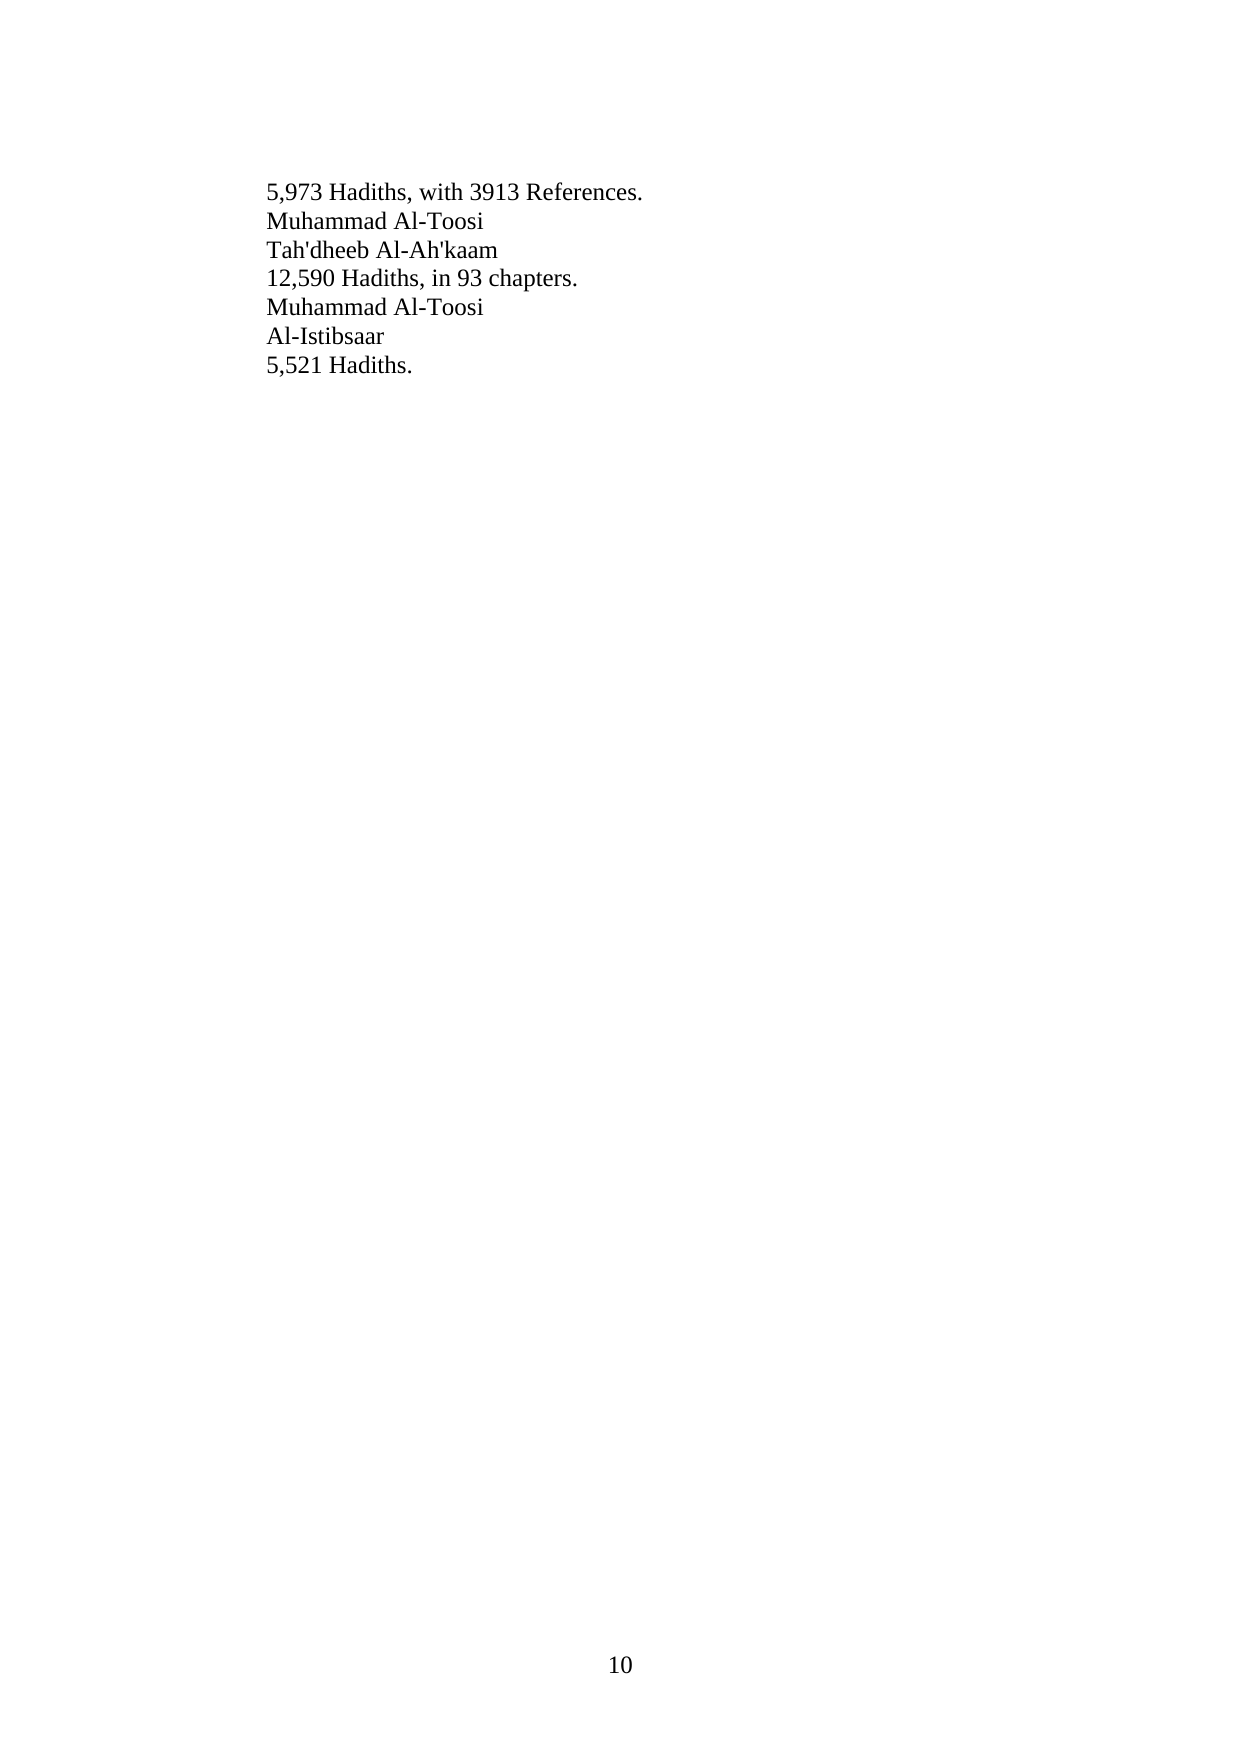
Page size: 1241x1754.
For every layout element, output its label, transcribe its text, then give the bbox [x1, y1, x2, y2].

text Al-Istibsaar [236, 321, 1004, 350]
text 12,590 Hadiths, in 93 chapters. [236, 263, 1004, 292]
text 5,521 Hadiths. [236, 350, 1004, 378]
text Muhammad Al-Toosi [236, 206, 1004, 235]
text 5,973 Hadiths, with 3913 References. [236, 177, 1004, 206]
text Tah'dheeb Al-Ah'kaam [236, 235, 1004, 263]
text Muhammad Al-Toosi [236, 292, 1004, 321]
